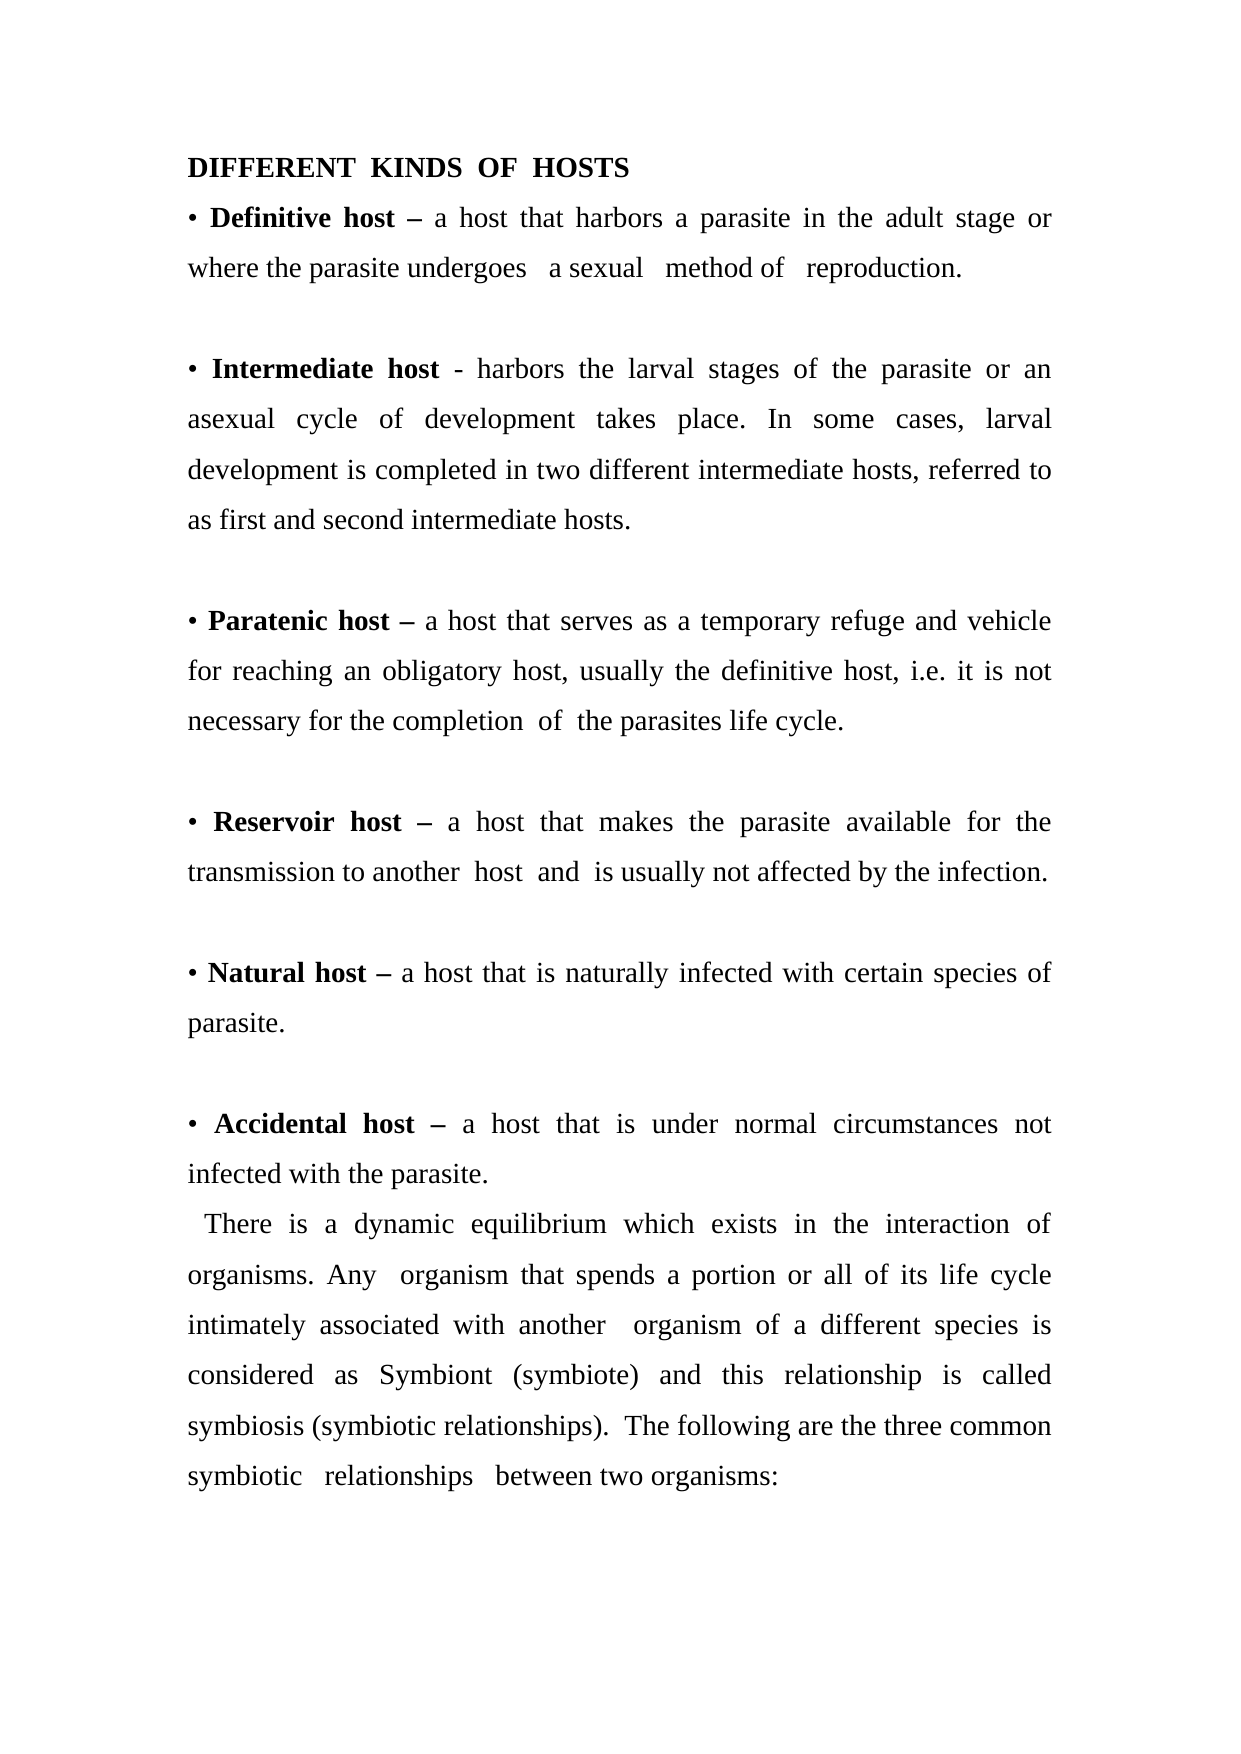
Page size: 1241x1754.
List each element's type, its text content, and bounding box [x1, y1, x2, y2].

text • Natural host – a host that is naturally infected with certain species of parasite. [187, 955, 1053, 1039]
text • Paratenic host – a host that serves as a temporary refuge and vehicle for reaching an obligatory host, usually the definitive host, i.e. it is not necessary for the completion of the parasites life cycle. [187, 603, 1053, 737]
text • Definitive host – a host that harbors a parasite in the adult stage or where the parasite undergoes a sexual method of reproduction. [187, 200, 1053, 284]
text • Accidental host – a host that is under normal circumstances not infected with the parasite. [187, 1106, 1053, 1190]
text • Reservoir host – a host that makes the parasite available for the transmission to another host and is usually not affected by the infection. [187, 804, 1053, 888]
text • Intermediate host - harbors the larval stages of the parasite or an asexual cycle of development takes place. In some cases, larval development is completed in two different intermediate hosts, referred to as first and second intermediate hosts. [187, 351, 1053, 536]
text There is a dynamic equilibrium which exists in the interaction of organisms. Any organism that spends a portion or all of its life cycle intimately associated with another organism of a different species is considered as Symbiont (symbiote) and this relationship is called symbiosis (symbiotic relationships). The following are the three common symbiotic relationships between two organisms: [187, 1207, 1053, 1492]
text DIFFERENT KINDS OF HOSTS [187, 150, 1053, 183]
